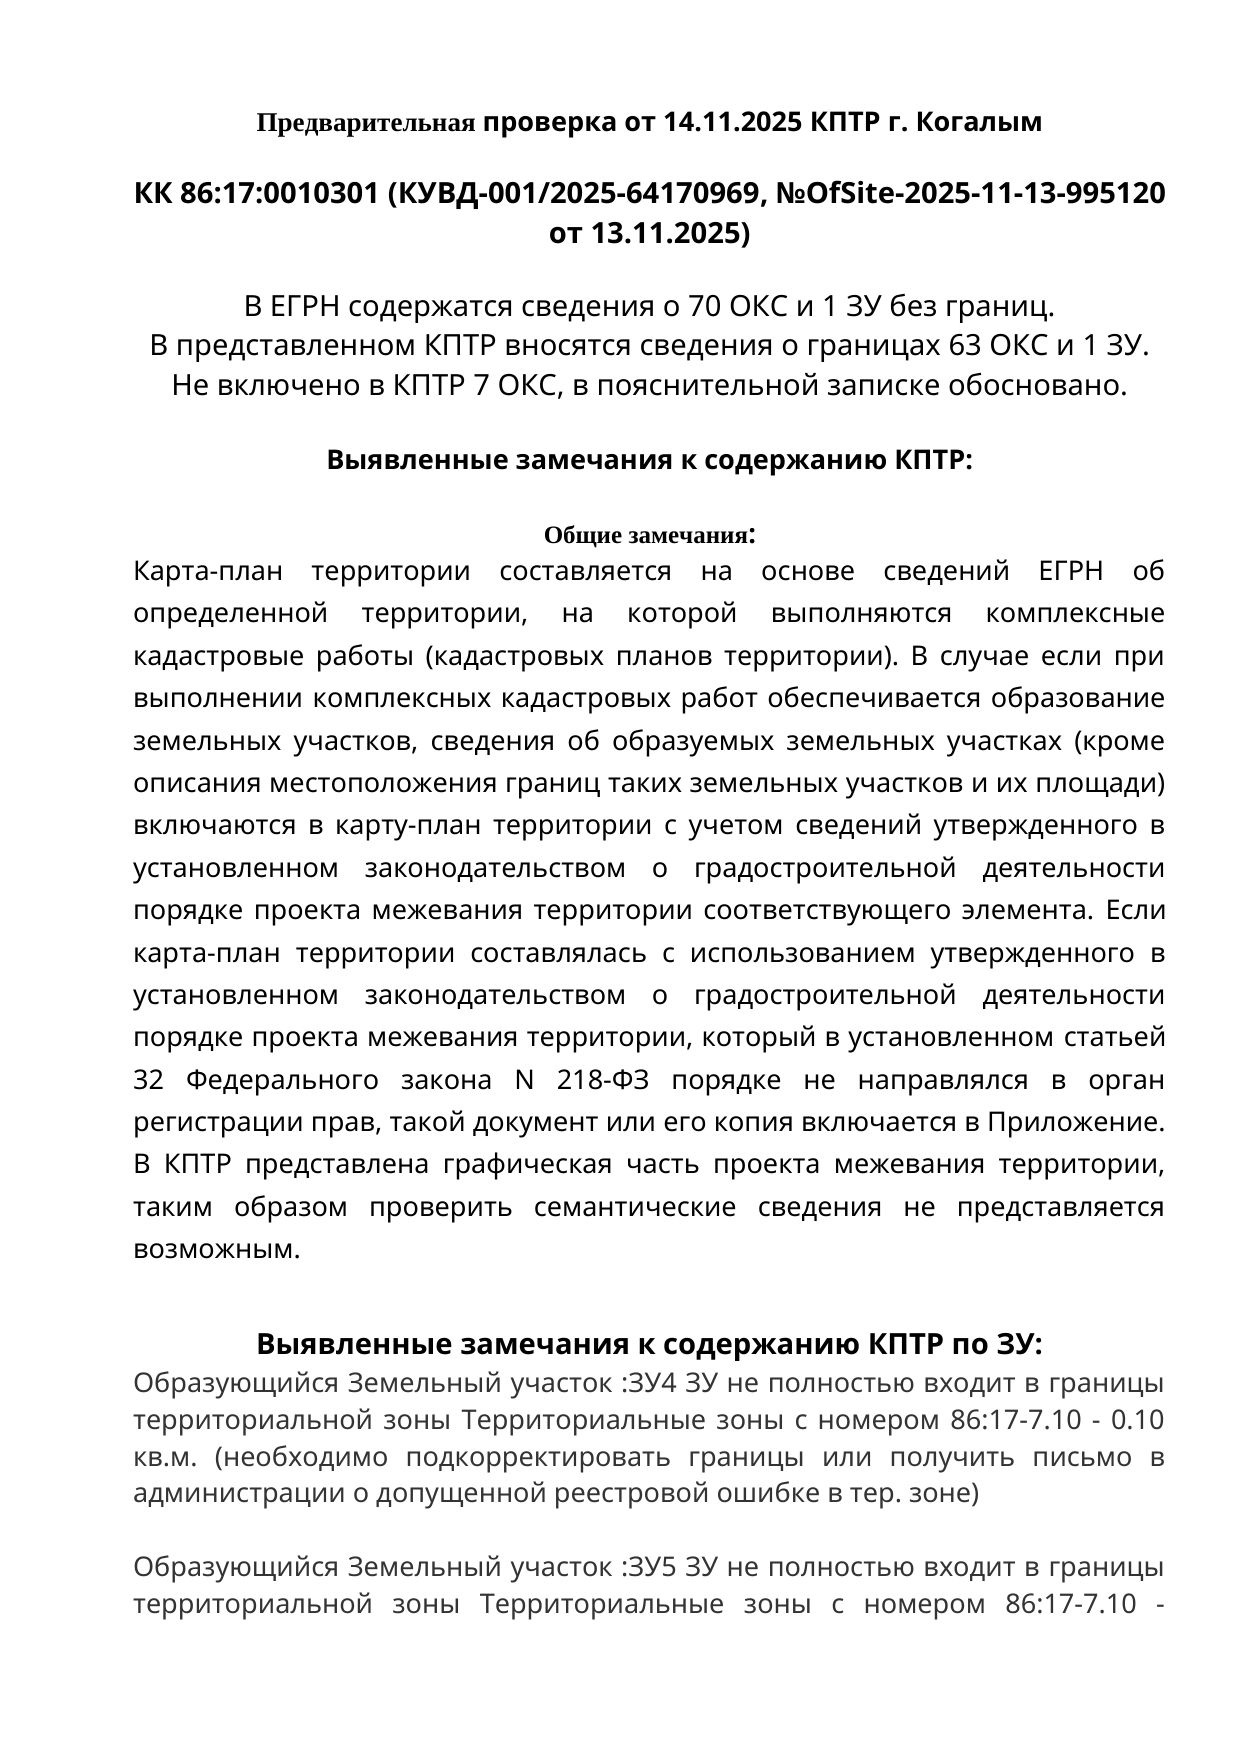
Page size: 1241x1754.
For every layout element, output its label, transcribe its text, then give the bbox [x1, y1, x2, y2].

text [133, 1548, 1166, 1621]
text КК 86:17:0010301 (КУВД-001/2025-64170969, №OfSite-2025-11-13-995120 от 13.11.2025) [133, 172, 1166, 252]
text В ЕГРН содержатся сведения о 70 ОКС и 1 ЗУ без границ. [133, 285, 1166, 324]
text Не включено в КПТР 7 ОКС, в пояснительной записке обосновано. [133, 364, 1166, 404]
text Карта-план территории составляется на основе сведений ЕГРН об определенной территории, на которой выполняются комплексные кадастровые работы (кадастровых планов территории). В случае если при выполнении комплексных кадастровых работ обеспечивается образование земельных участков, сведения об образуемых земельных участках (кроме описания местоположения границ таких земельных участков и их площади) включаются в карту-план территории с учетом сведений утвержденного в установленном законодательством о градостроительной деятельности порядке проекта межевания территории соответствующего элемента. Если карта-план территории составлялась с использованием утвержденного в установленном законодательством о градостроительной деятельности порядке проекта межевания территории, который в установленном статьей 32 Федерального закона N 218-ФЗ порядке не направлялся в орган регистрации прав, такой документ или его копия включается в Приложение. В КПТР представлена графическая часть проекта межевания территории, таким образом проверить семантические сведения не представляется возможным. [133, 551, 1166, 1267]
text Предварительная проверка от 14.11.2025 КПТР г. Когалым [133, 103, 1166, 139]
text Выявленные замечания к содержанию КПТР по ЗУ: [133, 1324, 1166, 1363]
text Общие замечания: [133, 514, 1166, 551]
text В представленном КПТР вносятся сведения о границах 63 ОКС и 1 ЗУ. [133, 324, 1166, 364]
text Образующийся Земельный участок :ЗУ4 ЗУ не полностью входит в границы территориальной зоны Территориальные зоны с номером 86:17-7.10 - 0.10 кв.м. (необходимо подкорректировать границы или получить письмо в администрации о допущенной реестровой ошибке в тер. зоне) [133, 1363, 1166, 1511]
text Выявленные замечания к содержанию КПТР: [133, 441, 1166, 478]
